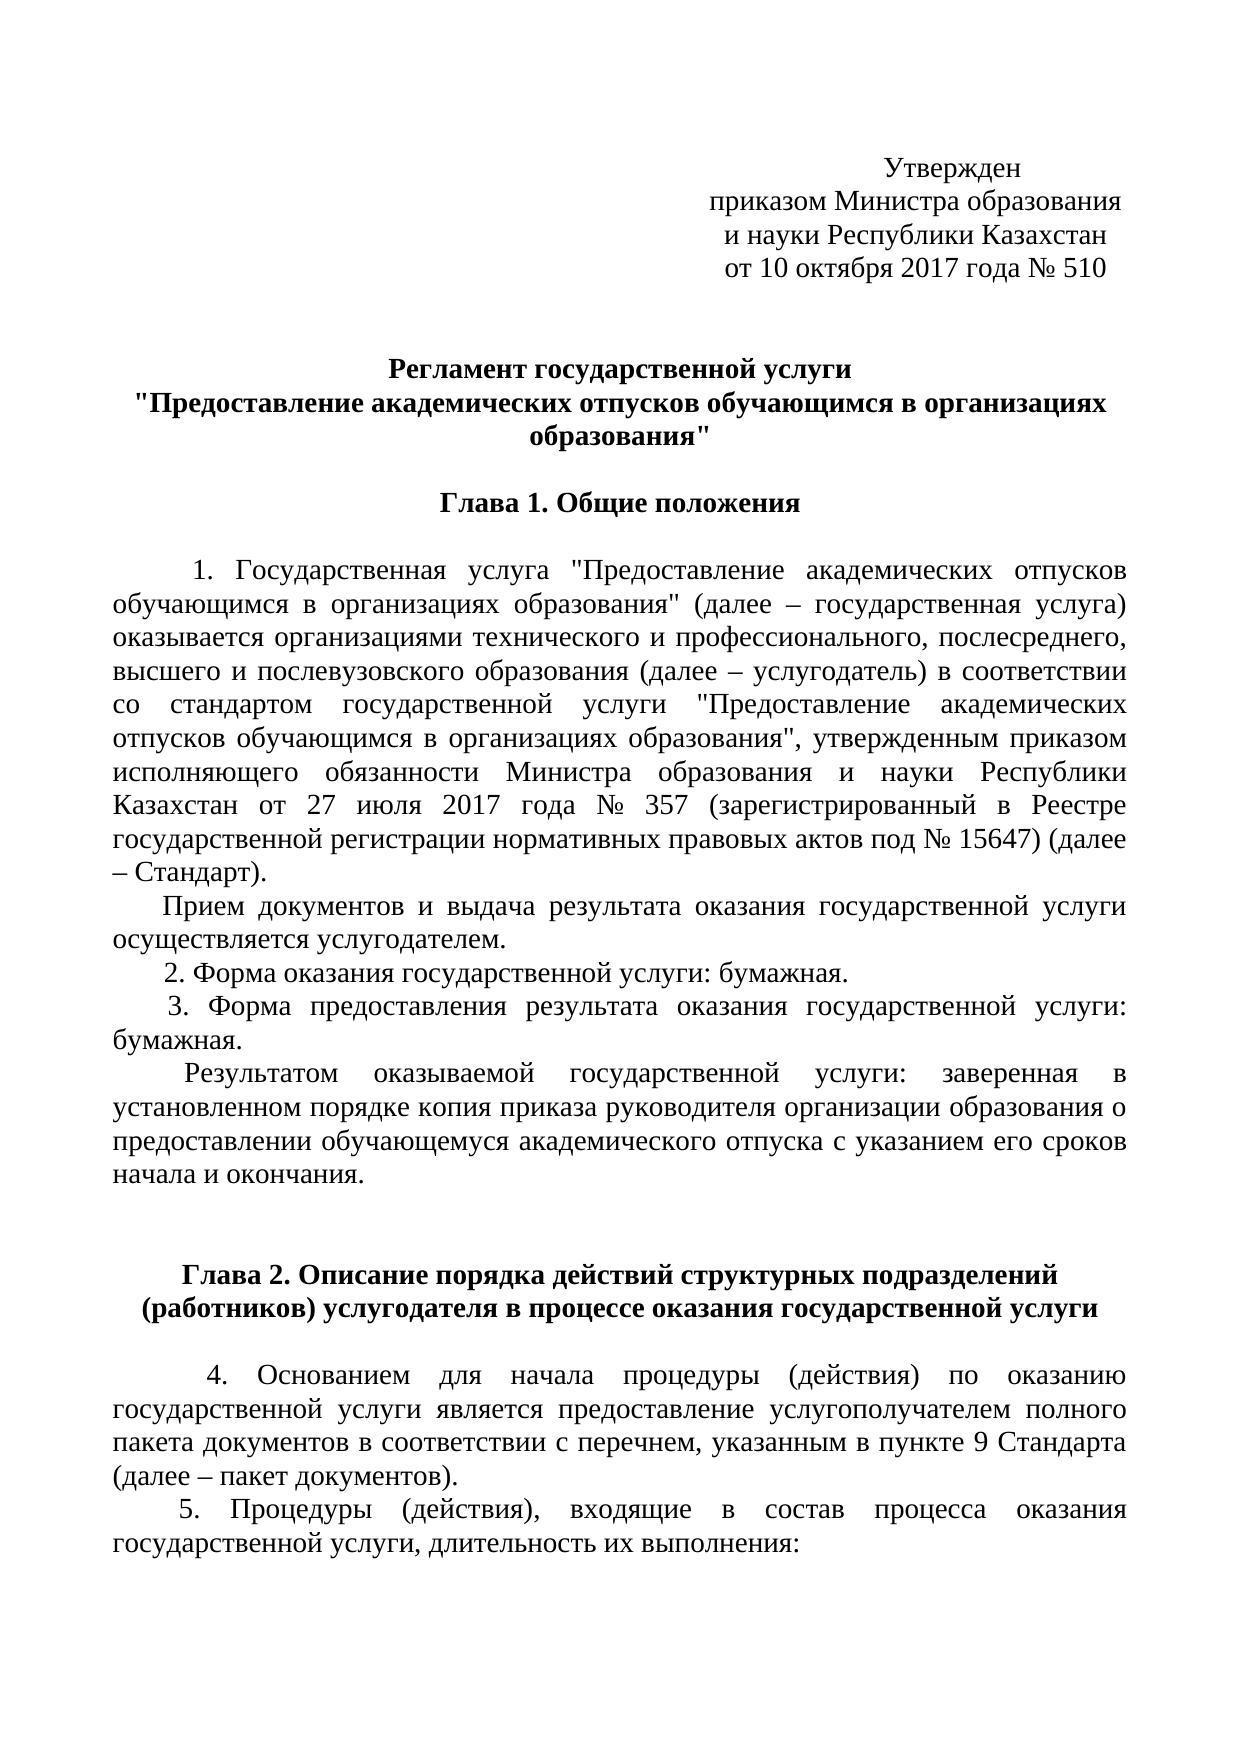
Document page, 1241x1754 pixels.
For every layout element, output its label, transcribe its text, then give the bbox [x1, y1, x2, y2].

text Глава 1. Общие положения [112, 485, 1128, 519]
text 3. Форма предоставления результата оказания государственной услуги: бумажная. [112, 988, 1128, 1056]
text Утвержден приказом Министра образования и науки Республики Казахстан от 10 октября 2017 года № 510 [703, 150, 1128, 284]
text 4. Основанием для начала процедуры (действия) по оказанию государственной услуги является предоставление услугополучателем полного пакета документов в соответствии с перечнем, указанным в пункте 9 Стандарта (далее – пакет документов). [112, 1357, 1128, 1492]
text Прием документов и выдача результата оказания государственной услуги осуществляется услугодателем. [112, 888, 1128, 955]
text Глава 2. Описание порядка действий структурных подразделений (работников) услугодателя в процессе оказания государственной услуги [112, 1257, 1128, 1324]
text Регламент государственной услуги [112, 351, 1128, 385]
text 1. Государственная услуга "Предоставление академических отпусков обучающимся в организациях образования" (далее – государственная услуга) оказывается организациями технического и профессионального, послесреднего, высшего и послевузовского образования (далее – услугодатель) в соответствии со стандартом государственной услуги "Предоставление академических отпусков обучающимся в организациях образования", утвержденным приказом исполняющего обязанности Министра образования и науки Республики Казахстан от 27 июля 2017 года № 357 (зарегистрированный в Реестре государственной регистрации нормативных правовых актов под № 15647) (далее – Стандарт). [112, 552, 1128, 888]
text 2. Форма оказания государственной услуги: бумажная. [112, 955, 1128, 988]
text 5. Процедуры (действия), входящие в состав процесса оказания государственной услуги, длительность их выполнения: [112, 1492, 1128, 1559]
text "Предоставление академических отпусков обучающимся в организациях образования" [112, 385, 1128, 452]
text Результатом оказываемой государственной услуги: заверенная в установленном порядке копия приказа руководителя организации образования о предоставлении обучающемуся академического отпуска с указанием его сроков начала и окончания. [112, 1056, 1128, 1190]
